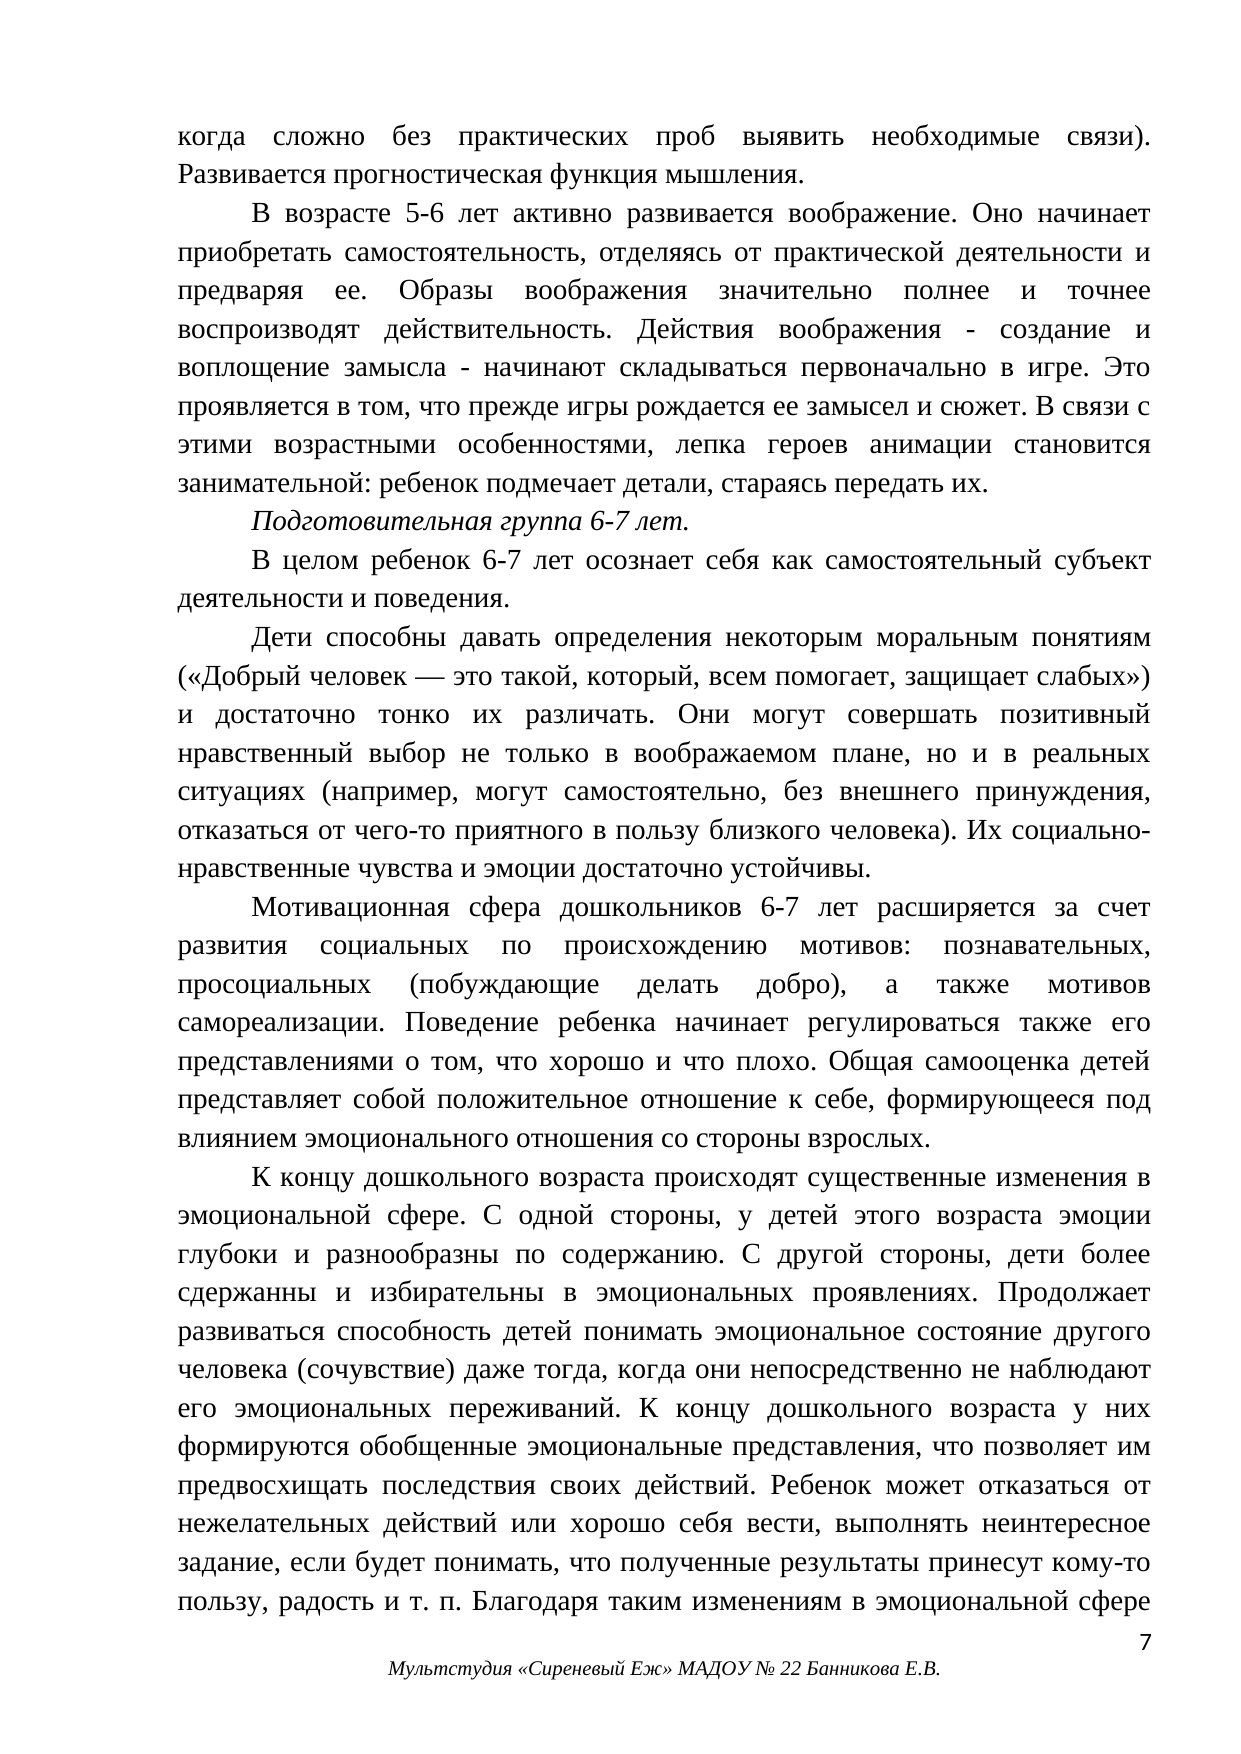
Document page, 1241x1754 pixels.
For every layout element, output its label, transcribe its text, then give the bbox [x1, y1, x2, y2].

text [177, 118, 1152, 190]
text Дети способны давать определения некоторым моральным понятиям («Добрый человек — это такой, который, всем помогает, защищает слабых») и достаточно тонко их различать. Они могут совершать позитивный нравственный выбор не только в воображаемом плане, но и в реальных ситуациях (например, могут самостоятельно, без внешнего принуждения, отказаться от чего-то приятного в пользу близкого человека). Их социально-нравственные чувства и эмоции достаточно устойчивы. [177, 619, 1152, 884]
text Подготовительная группа 6-7 лет. [177, 503, 1152, 537]
text В возрасте 5-6 лет активно развивается воображение. Оно начинает приобретать самостоятельность, отделяясь от практической деятельности и предваряя ее. Образы воображения значительно полнее и точнее воспроизводят действительность. Действия воображения - создание и воплощение замысла - начинают складываться первоначально в игре. Это проявляется в том, что прежде игры рождается ее замысел и сюжет. В связи с этими возрастными особенностями, лепка героев анимации становится занимательной: ребенок подмечает детали, стараясь передать их. [177, 195, 1152, 498]
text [177, 1159, 1152, 1616]
text Мотивационная сфера дошкольников 6-7 лет расширяется за счет развития социальных по происхождению мотивов: познавательных, просоциальных (побуждающие делать добро), а также мотивов самореализации. Поведение ребенка начинает регулироваться также его представлениями о том, что хорошо и что плохо. Общая самооценка детей представляет собой положительное отношение к себе, формирующееся под влиянием эмоционального отношения со стороны взрослых. [177, 889, 1152, 1154]
text В целом ребенок 6-7 лет осознает себя как самостоятельный субъект деятельности и поведения. [177, 542, 1152, 614]
